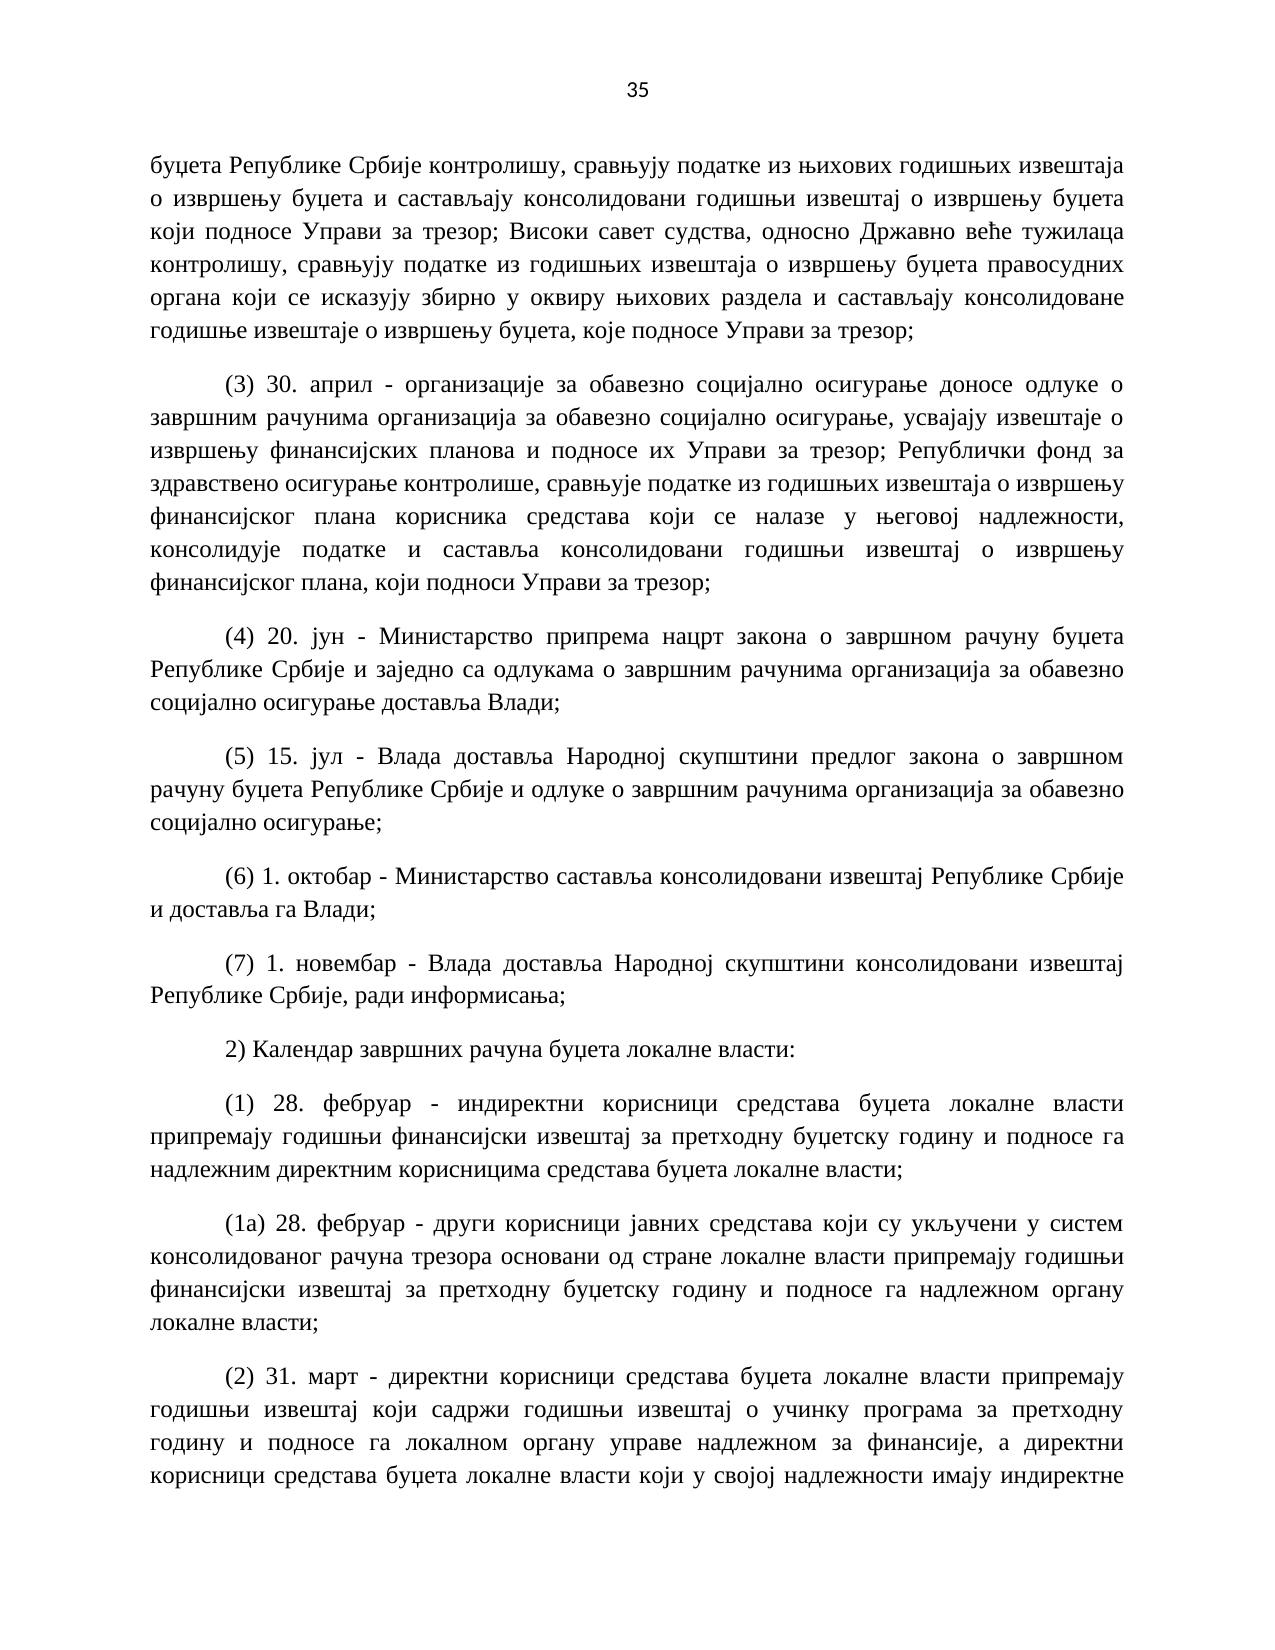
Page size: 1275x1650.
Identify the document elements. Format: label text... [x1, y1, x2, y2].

text (6) 1. октобар - Министарство саставља консолидовани извештај Републике Србије и доставља га Влади; [150, 861, 1125, 922]
text (4) 20. јун - Министарство припрема нацрт закона о завршном рачуну буџета Републике Србије и заједно са одлукама о завршним рачунима организација за обавезно социјално осигурање доставља Влади; [150, 621, 1125, 716]
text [150, 150, 1125, 344]
text (1) 28. фебруар - индиректни корисници средстава буџета локалне власти припремају годишњи финансијски извештај за претходну буџетску годину и подносе га надлежним директним корисницима средстава буџета локалне власти; [150, 1088, 1125, 1183]
text 2) Календар завршних рачуна буџета локалне власти: [150, 1034, 1125, 1063]
text (3) 30. април - организације за обавезно социјално осигурање доносе одлуке о завршним рачунима организација за обавезно социјално осигурање, усвајају извештаје о извршењу финансијских планова и подносе их Управи за трезор; Републички фонд за здравствено осигурање контролише, сравњује податке из годишњих извештаја о извршењу финансијског плана корисника средстава који се налазе у његовој надлежности, консолидује податке и саставља консолидовани годишњи извештај о извршењу финансијског плана, који подноси Управи за трезор; [150, 369, 1125, 596]
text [150, 1361, 1125, 1489]
text (7) 1. новембар - Влада доставља Народној скупштини консолидовани извештај Републике Србије, ради информисања; [150, 948, 1125, 1009]
text (5) 15. јул - Влада доставља Народној скупштини предлог закона о завршном рачуну буџета Републике Србије и одлуке о завршним рачунима организација за обавезно социјално осигурање; [150, 741, 1125, 836]
text (1а) 28. фебруар - други корисници јавних средстава који су укључени у систем консолидованог рачуна трезора основани од стране локалне власти припремају годишњи финансијски извештај за претходну буџетску годину и подносе га надлежном органу локалне власти; [150, 1208, 1125, 1336]
